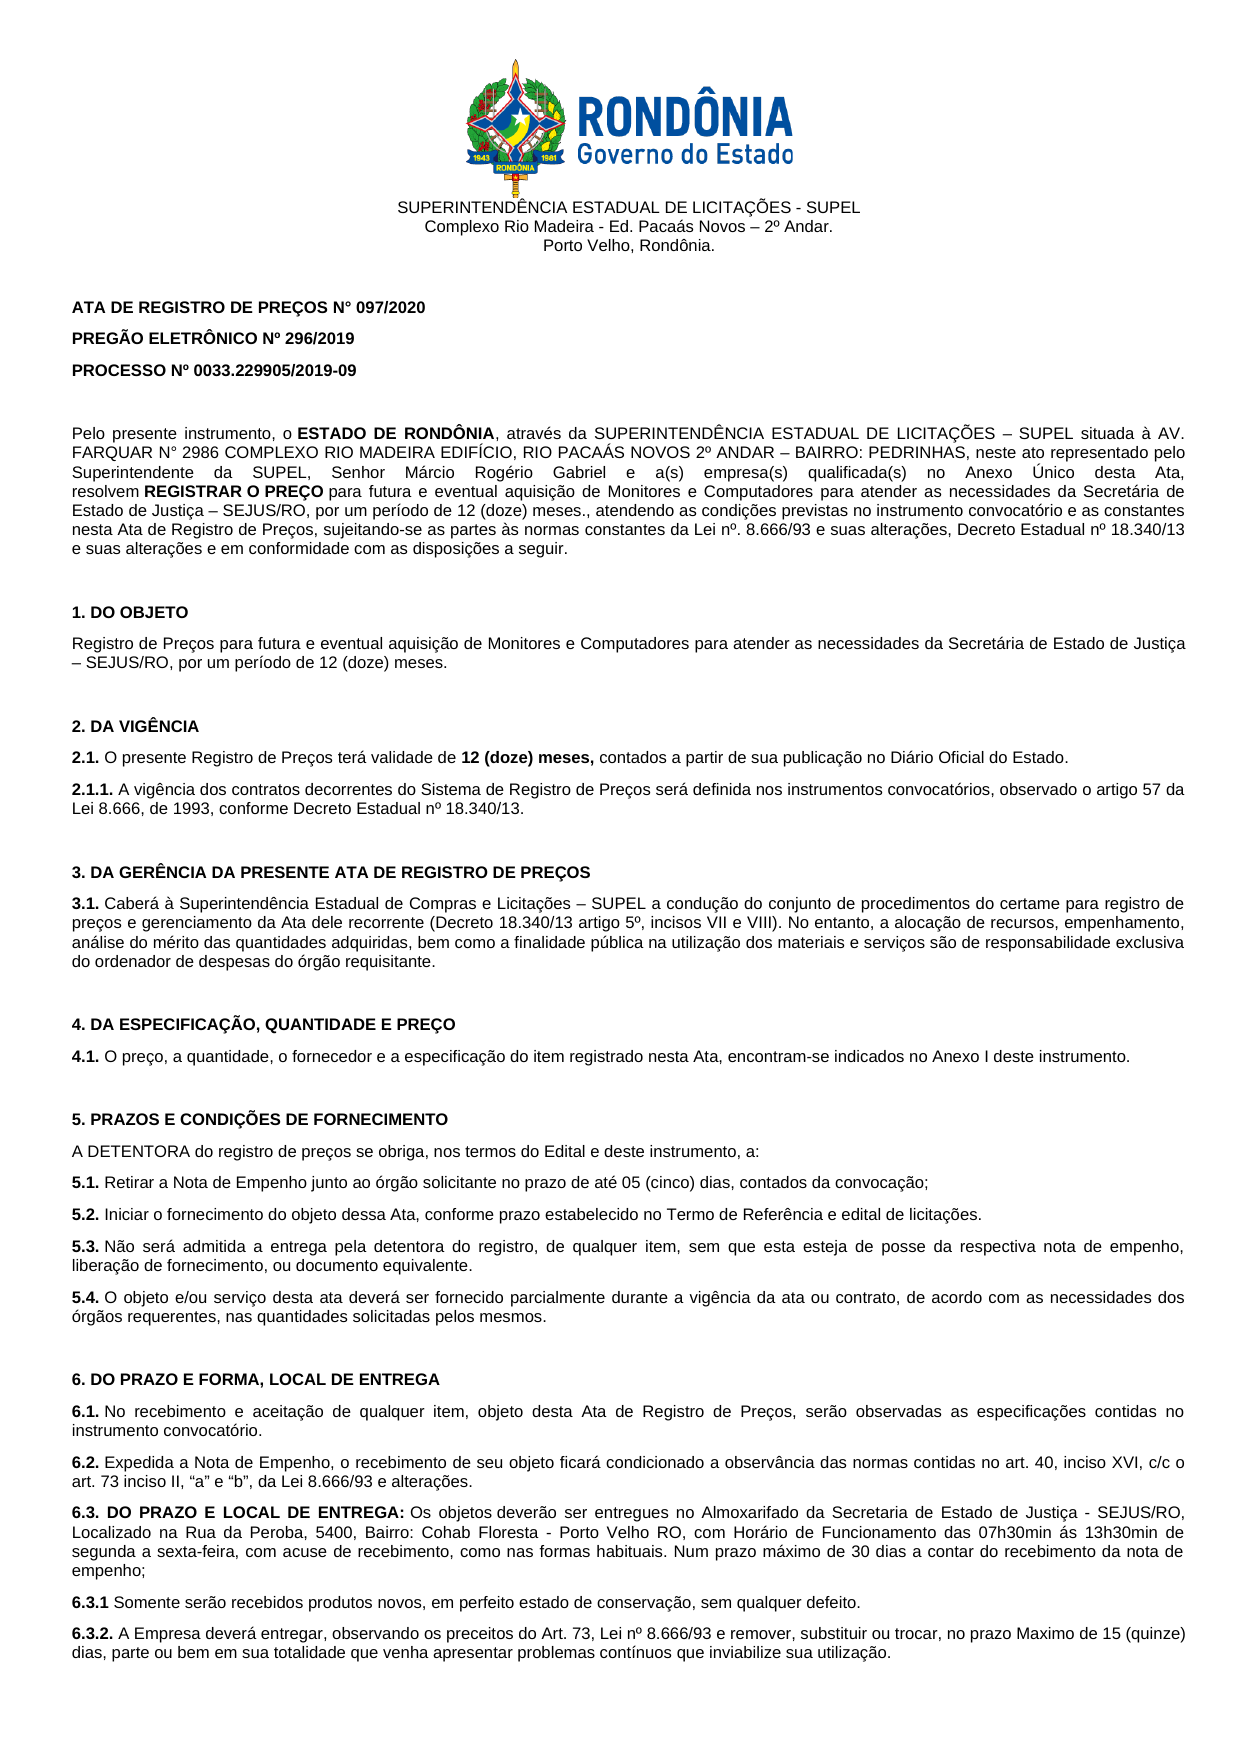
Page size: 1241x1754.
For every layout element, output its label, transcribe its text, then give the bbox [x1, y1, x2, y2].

text 5.1. Retirar a Nota de Empenho junto ao órgão solicitante no prazo de até 05 (cinco) dias, contados da convocação; [72, 1173, 1186, 1192]
text 4.1. O preço, a quantidade, o fornecedor e a especificação do item registrado nesta Ata, encontram-se indicados no Anexo I deste instrumento. [72, 1047, 1186, 1066]
text 5.2. Iniciar o fornecimento do objeto dessa Ata, conforme prazo estabelecido no Termo de Referência e edital de licitações. [72, 1205, 1186, 1224]
text 2.1.1. A vigência dos contratos decorrentes do Sistema de Registro de Preços será definida nos instrumentos convocatórios, observado o artigo 57 da Lei 8.666, de 1993, conforme Decreto Estadual nº 18.340/13. [72, 780, 1186, 818]
text 6.3. DO PRAZO E LOCAL DE ENTREGA: Os objetos deverão ser entregues no Almoxarifado da Secretaria de Estado de Justiça - SEJUS/RO, Localizado na Rua da Peroba, 5400, Bairro: Cohab Floresta - Porto Velho RO, com Horário de Funcionamento das 07h30min ás 13h30min de segunda a sexta-feira, com acuse de recebimento, como nas formas habituais. Num prazo máximo de 30 dias a contar do recebimento da nota de empenho; [72, 1503, 1186, 1580]
text ATA DE REGISTRO DE PREÇOS N° 097/2020 [72, 297, 1186, 317]
text 5. PRAZOS E CONDIÇÕES DE FORNECIMENTO [72, 1110, 1186, 1129]
text 1. DO OBJETO [72, 602, 1186, 622]
text 3.1. Caberá à Superintendência Estadual de Compras e Licitações – SUPEL a condução do conjunto de procedimentos do certame para registro de preços e gerenciamento da Ata dele recorrente (Decreto 18.340/13 artigo 5º, incisos VII e VIII). No entanto, a alocação de recursos, empenhamento, análise do mérito das quantidades adquiridas, bem como a finalidade pública na utilização dos materiais e serviços são de responsabilidade exclusiva do ordenador de despesas do órgão requisitante. [72, 894, 1186, 971]
text 6.2. Expedida a Nota de Empenho, o recebimento de seu objeto ficará condicionado a observância das normas contidas no art. 40, inciso XVI, c/c o art. 73 inciso II, “a” e “b”, da Lei 8.666/93 e alterações. [72, 1452, 1186, 1491]
text 3. DA GERÊNCIA DA PRESENTE ATA DE REGISTRO DE PREÇOS [72, 862, 1186, 882]
text PROCESSO Nº 0033.229905/2019-09 [72, 361, 1186, 380]
text SUPERINTENDÊNCIA ESTADUAL DE LICITAÇÕES - SUPEL [59, 198, 1199, 217]
text 6. DO PRAZO E FORMA, LOCAL DE ENTREGA [72, 1370, 1186, 1389]
text 5.3. Não será admitida a entrega pela detentora do registro, de qualquer item, sem que esta esteja de posse da respectiva nota de empenho, liberação de fornecimento, ou documento equivalente. [72, 1237, 1186, 1275]
text 2. DA VIGÊNCIA [72, 717, 1186, 736]
text PREGÃO ELETRÔNICO Nº 296/2019 [72, 329, 1186, 348]
text Porto Velho, Rondônia. [59, 236, 1199, 255]
text Complexo Rio Madeira - Ed. Pacaás Novos – 2º Andar. [59, 217, 1199, 236]
text 6.1. No recebimento e aceitação de qualquer item, objeto desta Ata de Registro de Preços, serão observadas as especificações contidas no instrumento convocatório. [72, 1402, 1186, 1440]
picture [465, 59, 793, 198]
text 6.3.1 Somente serão recebidos produtos novos, em perfeito estado de conservação, sem qualquer defeito. [72, 1592, 1186, 1612]
text 4. DA ESPECIFICAÇÃO, QUANTIDADE E PREÇO [72, 1015, 1186, 1034]
text 5.4. O objeto e/ou serviço desta ata deverá ser fornecido parcialmente durante a vigência da ata ou contrato, de acordo com as necessidades dos órgãos requerentes, nas quantidades solicitadas pelos mesmos. [72, 1287, 1186, 1326]
text Pelo presente instrumento, o ESTADO DE RONDÔNIA, através da SUPERINTENDÊNCIA ESTADUAL DE LICITAÇÕES – SUPEL situada à AV. FARQUAR N° 2986 COMPLEXO RIO MADEIRA EDIFÍCIO, RIO PACAÁS NOVOS 2º ANDAR – BAIRRO: PEDRINHAS, neste ato representado pelo Superintendente da SUPEL, Senhor Márcio Rogério Gabriel e a(s) empresa(s) qualificada(s) no Anexo Único desta Ata, resolvem REGISTRAR O PREÇO para futura e eventual aquisição de Monitores e Computadores para atender as necessidades da Secretária de Estado de Justiça – SEJUS/RO, por um período de 12 (doze) meses., atendendo as condições previstas no instrumento convocatório e as constantes nesta Ata de Registro de Preços, sujeitando-se as partes às normas constantes da Lei nº. 8.666/93 e suas alterações, Decreto Estadual nº 18.340/13 e suas alterações e em conformidade com as disposições a seguir. [72, 424, 1186, 558]
text A DETENTORA do registro de preços se obriga, nos termos do Edital e deste instrumento, a: [72, 1142, 1186, 1161]
text Registro de Preços para futura e eventual aquisição de Monitores e Computadores para atender as necessidades da Secretária de Estado de Justiça – SEJUS/RO, por um período de 12 (doze) meses. [72, 634, 1186, 672]
text 2.1. O presente Registro de Preços terá validade de 12 (doze) meses, contados a partir de sua publicação no Diário Oficial do Estado. [72, 748, 1186, 767]
text 6.3.2. A Empresa deverá entregar, observando os preceitos do Art. 73, Lei nº 8.666/93 e remover, substituir ou trocar, no prazo Maximo de 15 (quinze) dias, parte ou bem em sua totalidade que venha apresentar problemas contínuos que inviabilize sua utilização. [72, 1624, 1186, 1662]
